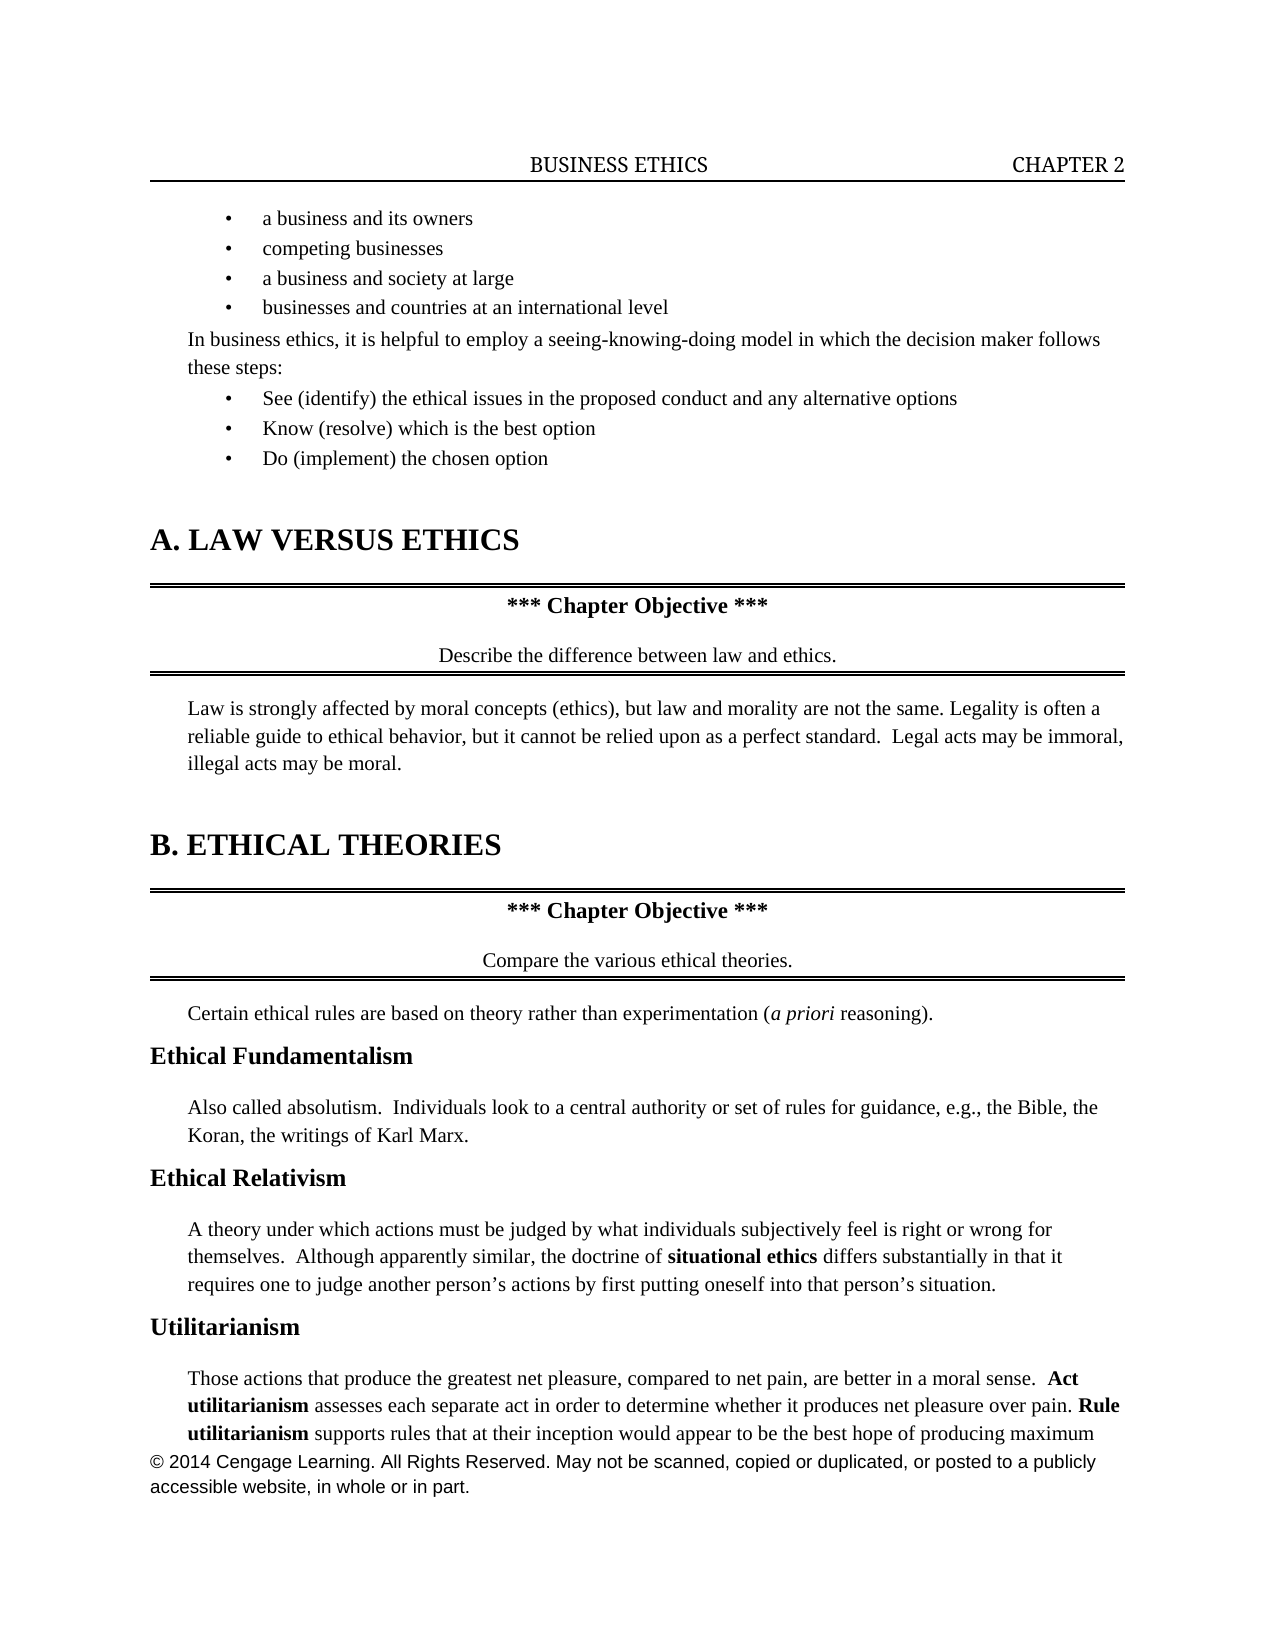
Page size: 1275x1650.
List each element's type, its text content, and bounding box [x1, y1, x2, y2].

subtitle Ethical Relativism [150, 1163, 1125, 1191]
text • Do (implement) the chosen option [225, 446, 1125, 470]
text A theory under which actions must be judged by what individuals subjectively feel is right or wrong for themselves. Although apparently similar, the doctrine of situational ethics differs substantially in that it requires one to judge another person’s actions by first putting oneself into that person’s situation. [187, 1217, 1125, 1296]
subtitle Ethical Fundamentalism [150, 1041, 1125, 1070]
text • businesses and countries at an international level [225, 295, 1125, 319]
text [187, 1366, 1125, 1445]
text *** Chapter Objective *** [150, 893, 1125, 923]
text • See (identify) the ethical issues in the proposed conduct and any alternative options [225, 386, 1125, 410]
text Describe the difference between law and ethics. [150, 643, 1125, 671]
text • a business and society at large [225, 266, 1125, 289]
text Also called absolutism. Individuals look to a central authority or set of rules for guidance, e.g., the Bible, the Koran, the writings of Karl Marx. [187, 1095, 1125, 1147]
text In business ethics, it is helpful to employ a seeing-knowing-doing model in which the decision maker follows these steps: [187, 327, 1125, 379]
text Law is strongly affected by moral concepts (ethics), but law and morality are not the same. Legality is often a reliable guide to ethical behavior, but it cannot be relied upon as a perfect standard. Legal acts may be immoral, illegal acts may be moral. [187, 696, 1125, 775]
text Certain ethical rules are based on theory rather than experimentation (a priori reasoning). [187, 1001, 1125, 1025]
subtitle B. Ethical Theories [150, 826, 1125, 862]
text • Know (resolve) which is the best option [225, 416, 1125, 440]
text Compare the various ethical theories. [150, 948, 1125, 976]
subtitle Utilitarianism [150, 1312, 1125, 1341]
text • a business and its owners [225, 206, 1125, 230]
text • competing businesses [225, 236, 1125, 260]
text *** Chapter Objective *** [150, 588, 1125, 618]
subtitle A. Law versus Ethics [150, 521, 1125, 557]
